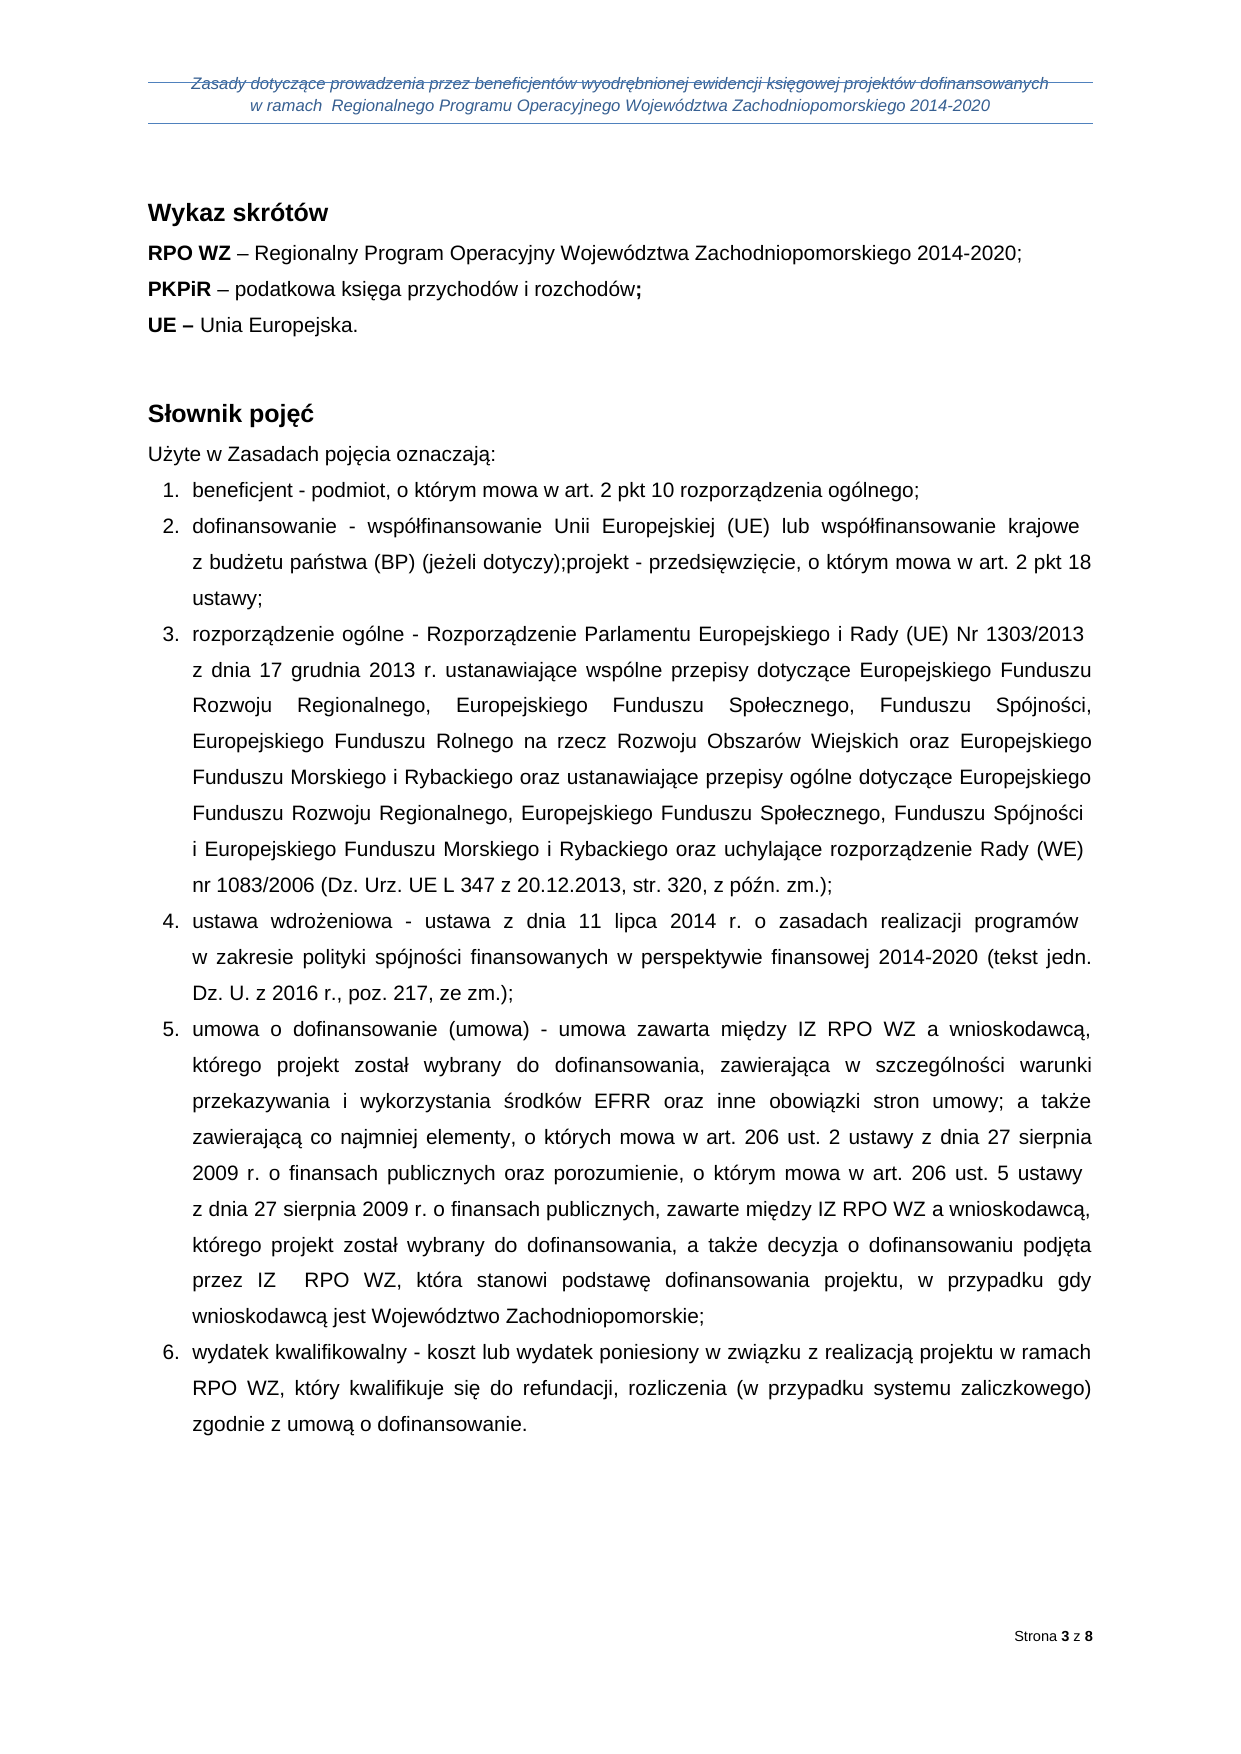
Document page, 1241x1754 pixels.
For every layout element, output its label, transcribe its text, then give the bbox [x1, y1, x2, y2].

text PKPiR – podatkowa księga przychodów i rozchodów; [148, 277, 1093, 301]
subtitle Słownik pojęć [148, 399, 1093, 427]
list dofinansowanie - współfinansowanie Unii Europejskiej (UE) lub współfinansowanie krajowe z budżetu państwa (BP) (jeżeli dotyczy);projekt - przedsięwzięcie, o którym mowa w art. 2 pkt 18 ustawy; [162, 514, 1093, 609]
list rozporządzenie ogólne - Rozporządzenie Parlamentu Europejskiego i Rady (UE) Nr 1303/2013 z dnia 17 grudnia 2013 r. ustanawiające wspólne przepisy dotyczące Europejskiego Funduszu Rozwoju Regionalnego, Europejskiego Funduszu Społecznego, Funduszu Spójności, Europejskiego Funduszu Rolnego na rzecz Rozwoju Obszarów Wiejskich oraz Europejskiego Funduszu Morskiego i Rybackiego oraz ustanawiające przepisy ogólne dotyczące Europejskiego Funduszu Rozwoju Regionalnego, Europejskiego Funduszu Społecznego, Funduszu Spójności i Europejskiego Funduszu Morskiego i Rybackiego oraz uchylające rozporządzenie Rady (WE) nr 1083/2006 (Dz. Urz. UE L 347 z 20.12.2013, str. 320, z późn. zm.); [162, 621, 1093, 897]
list umowa o dofinansowanie (umowa) - umowa zawarta między IZ RPO WZ a wnioskodawcą, którego projekt został wybrany do dofinansowania, zawierająca w szczególności warunki przekazywania i wykorzystania środków EFRR oraz inne obowiązki stron umowy; a także zawierającą co najmniej elementy, o których mowa w art. 206 ust. 2 ustawy z dnia 27 sierpnia 2009 r. o finansach publicznych oraz porozumienie, o którym mowa w art. 206 ust. 5 ustawy z dnia 27 sierpnia 2009 r. o finansach publicznych, zawarte między IZ RPO WZ a wnioskodawcą, którego projekt został wybrany do dofinansowania, a także decyzja o dofinansowaniu podjęta przez IZ RPO WZ, która stanowi podstawę dofinansowania projektu, w przypadku gdy wnioskodawcą jest Województwo Zachodniopomorskie; [162, 1017, 1093, 1328]
text Użyte w Zasadach pojęcia oznaczają: [148, 442, 1093, 466]
text RPO WZ – Regionalny Program Operacyjny Województwa Zachodniopomorskiego 2014-2020; [148, 241, 1093, 265]
list ustawa wdrożeniowa - ustawa z dnia 11 lipca 2014 r. o zasadach realizacji programów w zakresie polityki spójności finansowanych w perspektywie finansowej 2014-2020 (tekst jedn. Dz. U. z 2016 r., poz. 217, ze zm.); [162, 909, 1093, 1005]
subtitle Wykaz skrótów [148, 198, 1093, 226]
list beneficjent - podmiot, o którym mowa w art. 2 pkt 10 rozporządzenia ogólnego; [162, 478, 1093, 502]
list wydatek kwalifikowalny - koszt lub wydatek poniesiony w związku z realizacją projektu w ramach RPO WZ, który kwalifikuje się do refundacji, rozliczenia (w przypadku systemu zaliczkowego) zgodnie z umową o dofinansowanie. [162, 1340, 1093, 1436]
text UE – Unia Europejska. [148, 313, 1093, 337]
